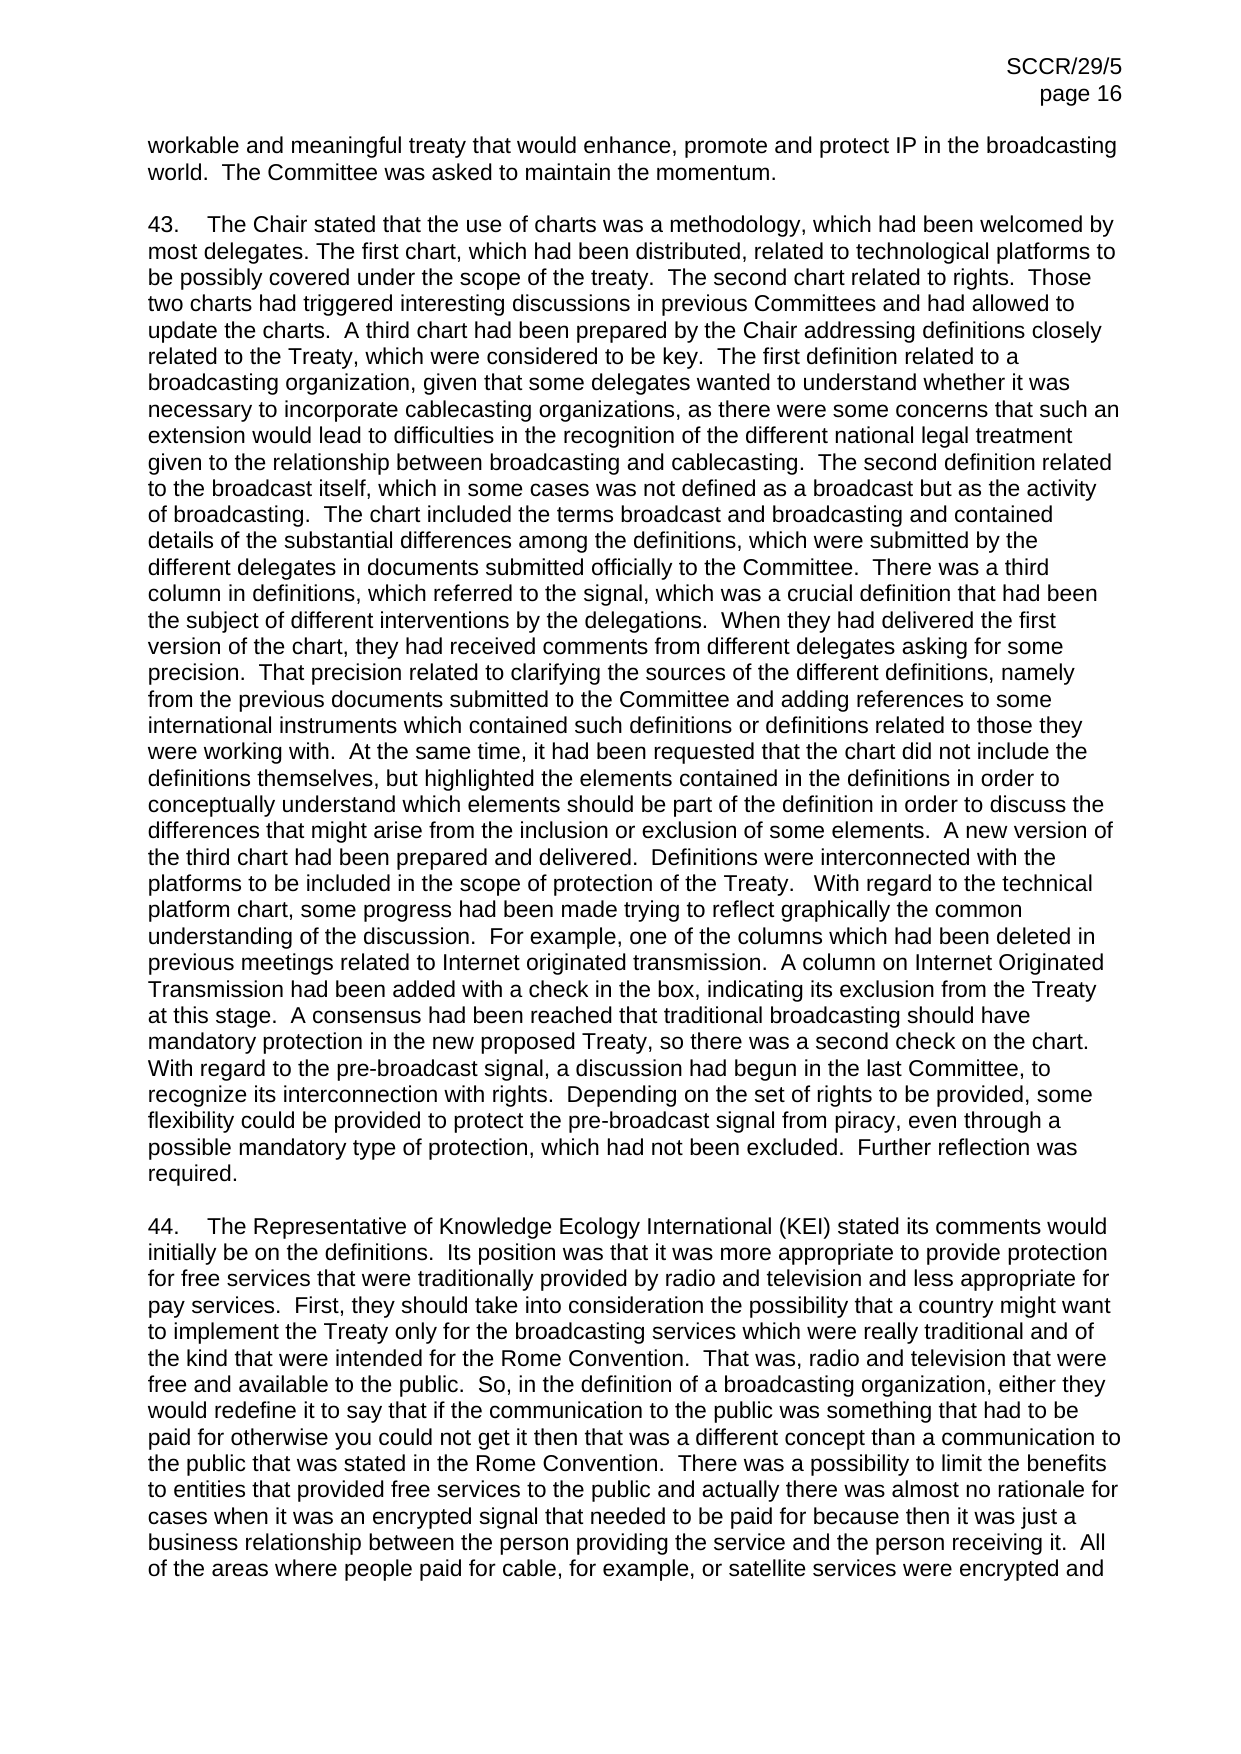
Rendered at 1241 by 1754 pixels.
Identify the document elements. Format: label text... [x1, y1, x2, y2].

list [148, 132, 1122, 185]
list The Chair stated that the use of charts was a methodology, which had been welcomed by most delegates. The first chart, which had been distributed, related to technological platforms to be possibly covered under the scope of the treaty. The second chart related to rights. Those two charts had triggered interesting discussions in previous Committees and had allowed to update the charts. A third chart had been prepared by the Chair addressing definitions closely related to the Treaty, which were considered to be key. The first definition related to a broadcasting organization, given that some delegates wanted to understand whether it was necessary to incorporate cablecasting organizations, as there were some concerns that such an extension would lead to difficulties in the recognition of the different national legal treatment given to the relationship between broadcasting and cablecasting. The second definition related to the broadcast itself, which in some cases was not defined as a broadcast but as the activity of broadcasting. The chart included the terms broadcast and broadcasting and contained details of the substantial differences among the definitions, which were submitted by the different delegates in documents submitted officially to the Committee. There was a third column in definitions, which referred to the signal, which was a crucial definition that had been the subject of different interventions by the delegations. When they had delivered the first version of the chart, they had received comments from different delegates asking for some precision. That precision related to clarifying the sources of the different definitions, namely from the previous documents submitted to the Committee and adding references to some international instruments which contained such definitions or definitions related to those they were working with. At the same time, it had been requested that the chart did not include the definitions themselves, but highlighted the elements contained in the definitions in order to conceptually understand which elements should be part of the definition in order to discuss the differences that might arise from the inclusion or exclusion of some elements. A new version of the third chart had been prepared and delivered. Definitions were interconnected with the platforms to be included in the scope of protection of the Treaty. With regard to the technical platform chart, some progress had been made trying to reflect graphically the common understanding of the discussion. For example, one of the columns which had been deleted in previous meetings related to Internet originated transmission. A column on Internet Originated Transmission had been added with a check in the box, indicating its exclusion from the Treaty at this stage. A consensus had been reached that traditional broadcasting should have mandatory protection in the new proposed Treaty, so there was a second check on the chart. With regard to the pre-broadcast signal, a discussion had begun in the last Committee, to recognize its interconnection with rights. Depending on the set of rights to be provided, some flexibility could be provided to protect the pre-broadcast signal from piracy, even through a possible mandatory type of protection, which had not been excluded. Further reflection was required. [148, 211, 1122, 1186]
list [148, 1213, 1122, 1582]
